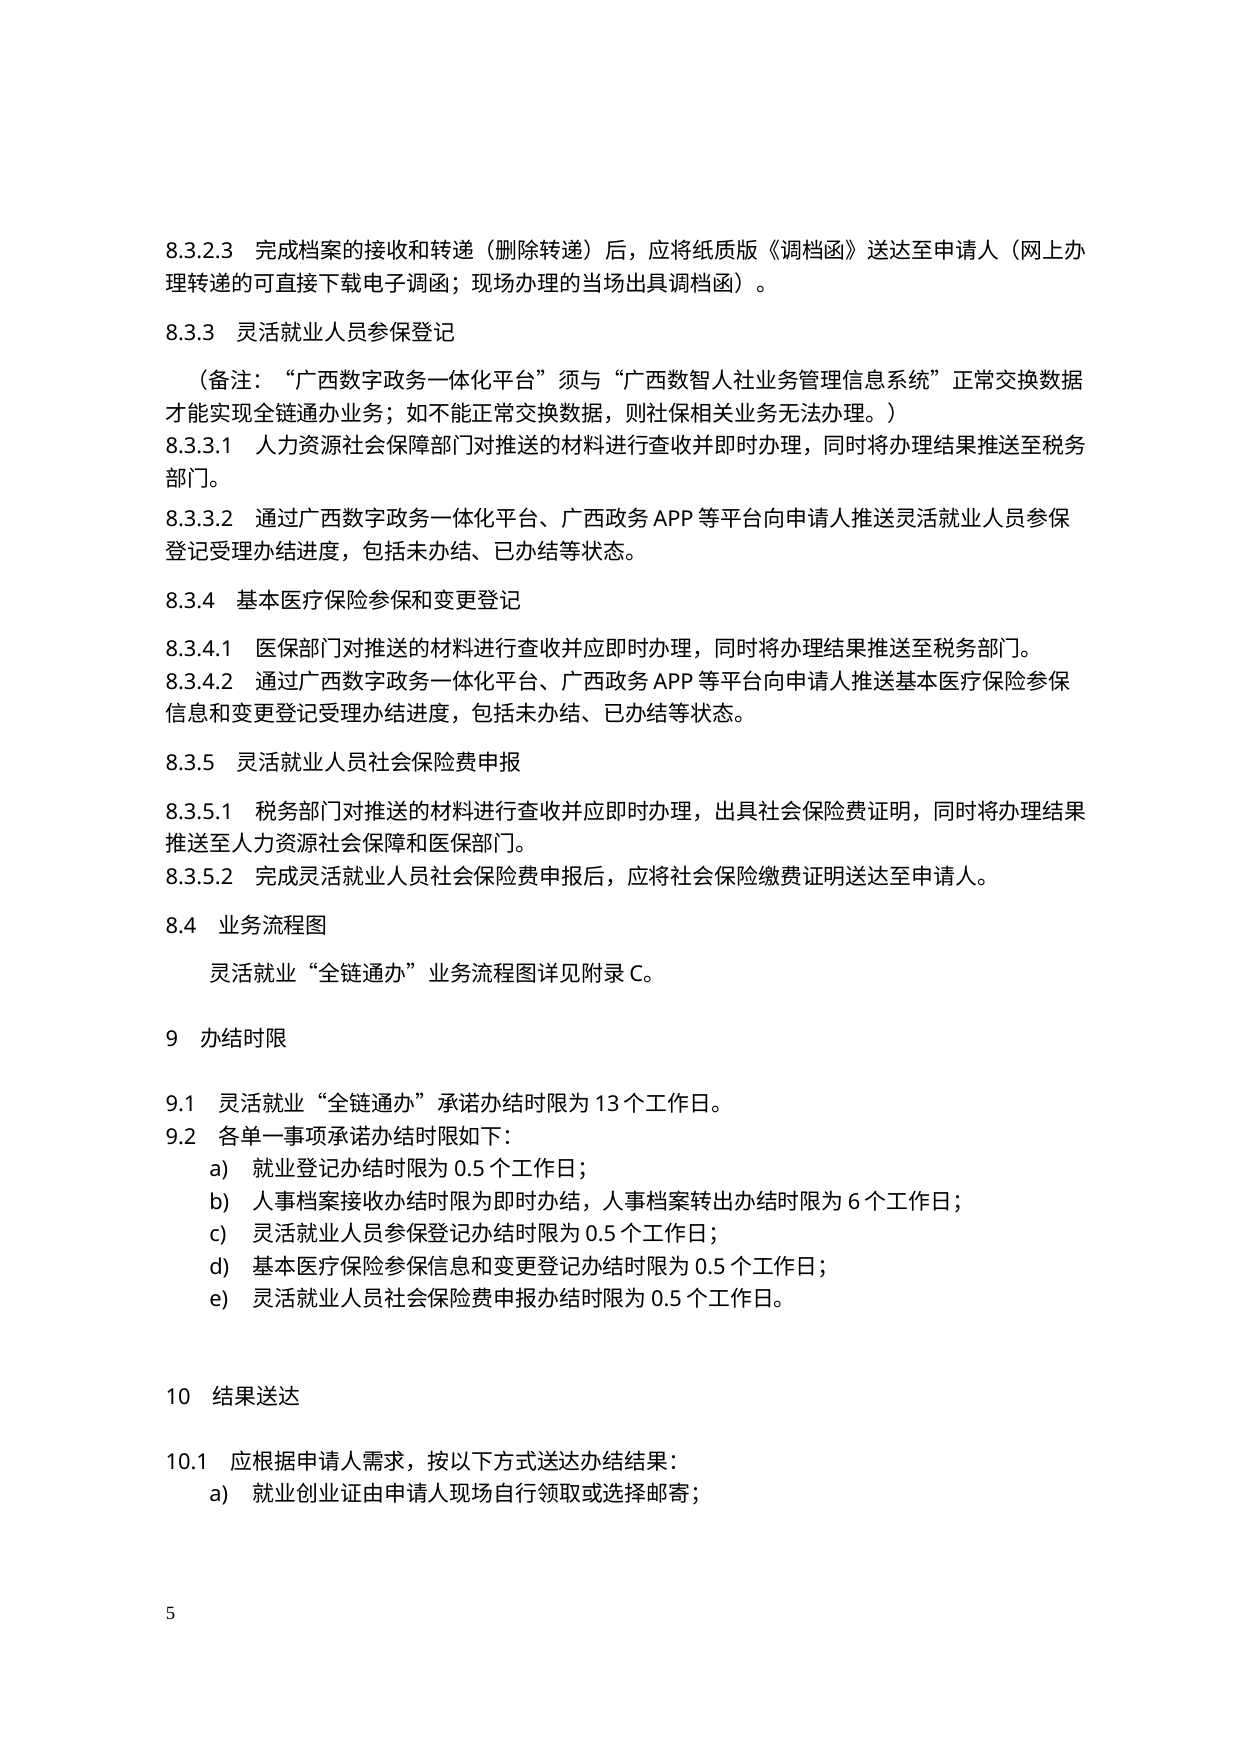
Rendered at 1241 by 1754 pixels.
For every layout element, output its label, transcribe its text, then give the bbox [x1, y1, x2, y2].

text 办结时限 [165, 1021, 1087, 1053]
list 灵活就业人员参保登记办结时限为0.5个工作日； [209, 1216, 1087, 1248]
list 就业登记办结时限为0.5个工作日； [209, 1151, 1087, 1183]
text 灵活就业“全链通办”业务流程图详见附录C。 [165, 956, 1087, 988]
text 灵活就业“全链通办”承诺办结时限为13个工作日。 [165, 1086, 1087, 1118]
text 医保部门对推送的材料进行查收并应即时办理，同时将办理结果推送至税务部门。 [165, 631, 1087, 663]
text 完成档案的接收和转递（删除转递）后，应将纸质版《调档函》送达至申请人（网上办理转递的可直接下载电子调函；现场办理的当场出具调档函）。 [165, 233, 1087, 298]
list 就业创业证由申请人现场自行领取或选择邮寄； [209, 1476, 1087, 1508]
list 基本医疗保险参保信息和变更登记办结时限为0.5个工作日； [209, 1248, 1087, 1281]
text 应根据申请人需求，按以下方式送达办结结果： [165, 1443, 1087, 1476]
list 基本医疗保险参保和变更登记 [165, 582, 1087, 615]
text 通过广西数字政务一体化平台、广西政务APP等平台向申请人推送基本医疗保险参保信息和变更登记受理办结进度，包括未办结、已办结等状态。 [165, 663, 1087, 728]
text 通过广西数字政务一体化平台、广西政务APP等平台向申请人推送灵活就业人员参保登记受理办结进度，包括未办结、已办结等状态。 [165, 501, 1087, 566]
text 业务流程图 [165, 907, 1087, 940]
list 人事档案接收办结时限为即时办结，人事档案转出办结时限为6个工作日； [209, 1183, 1087, 1216]
list 灵活就业人员参保登记 [165, 314, 1087, 347]
list 灵活就业人员社会保险费申报办结时限为0.5个工作日。 [209, 1281, 1087, 1313]
text 完成灵活就业人员社会保险费申报后，应将社会保险缴费证明送达至申请人。 [165, 858, 1087, 891]
text 税务部门对推送的材料进行查收并应即时办理，出具社会保险费证明，同时将办理结果推送至人力资源社会保障和医保部门。 [165, 793, 1087, 858]
list 灵活就业人员社会保险费申报 [165, 745, 1087, 777]
text （备注：“广西数字政务一体化平台”须与“广西数智人社业务管理信息系统”正常交换数据才能实现全链通办业务；如不能正常交换数据，则社保相关业务无法办理。） [165, 363, 1087, 428]
text 各单一事项承诺办结时限如下： [165, 1118, 1087, 1151]
text 人力资源社会保障部门对推送的材料进行查收并即时办理，同时将办理结果推送至税务部门。 [165, 428, 1087, 493]
text 结果送达 [165, 1378, 1087, 1411]
